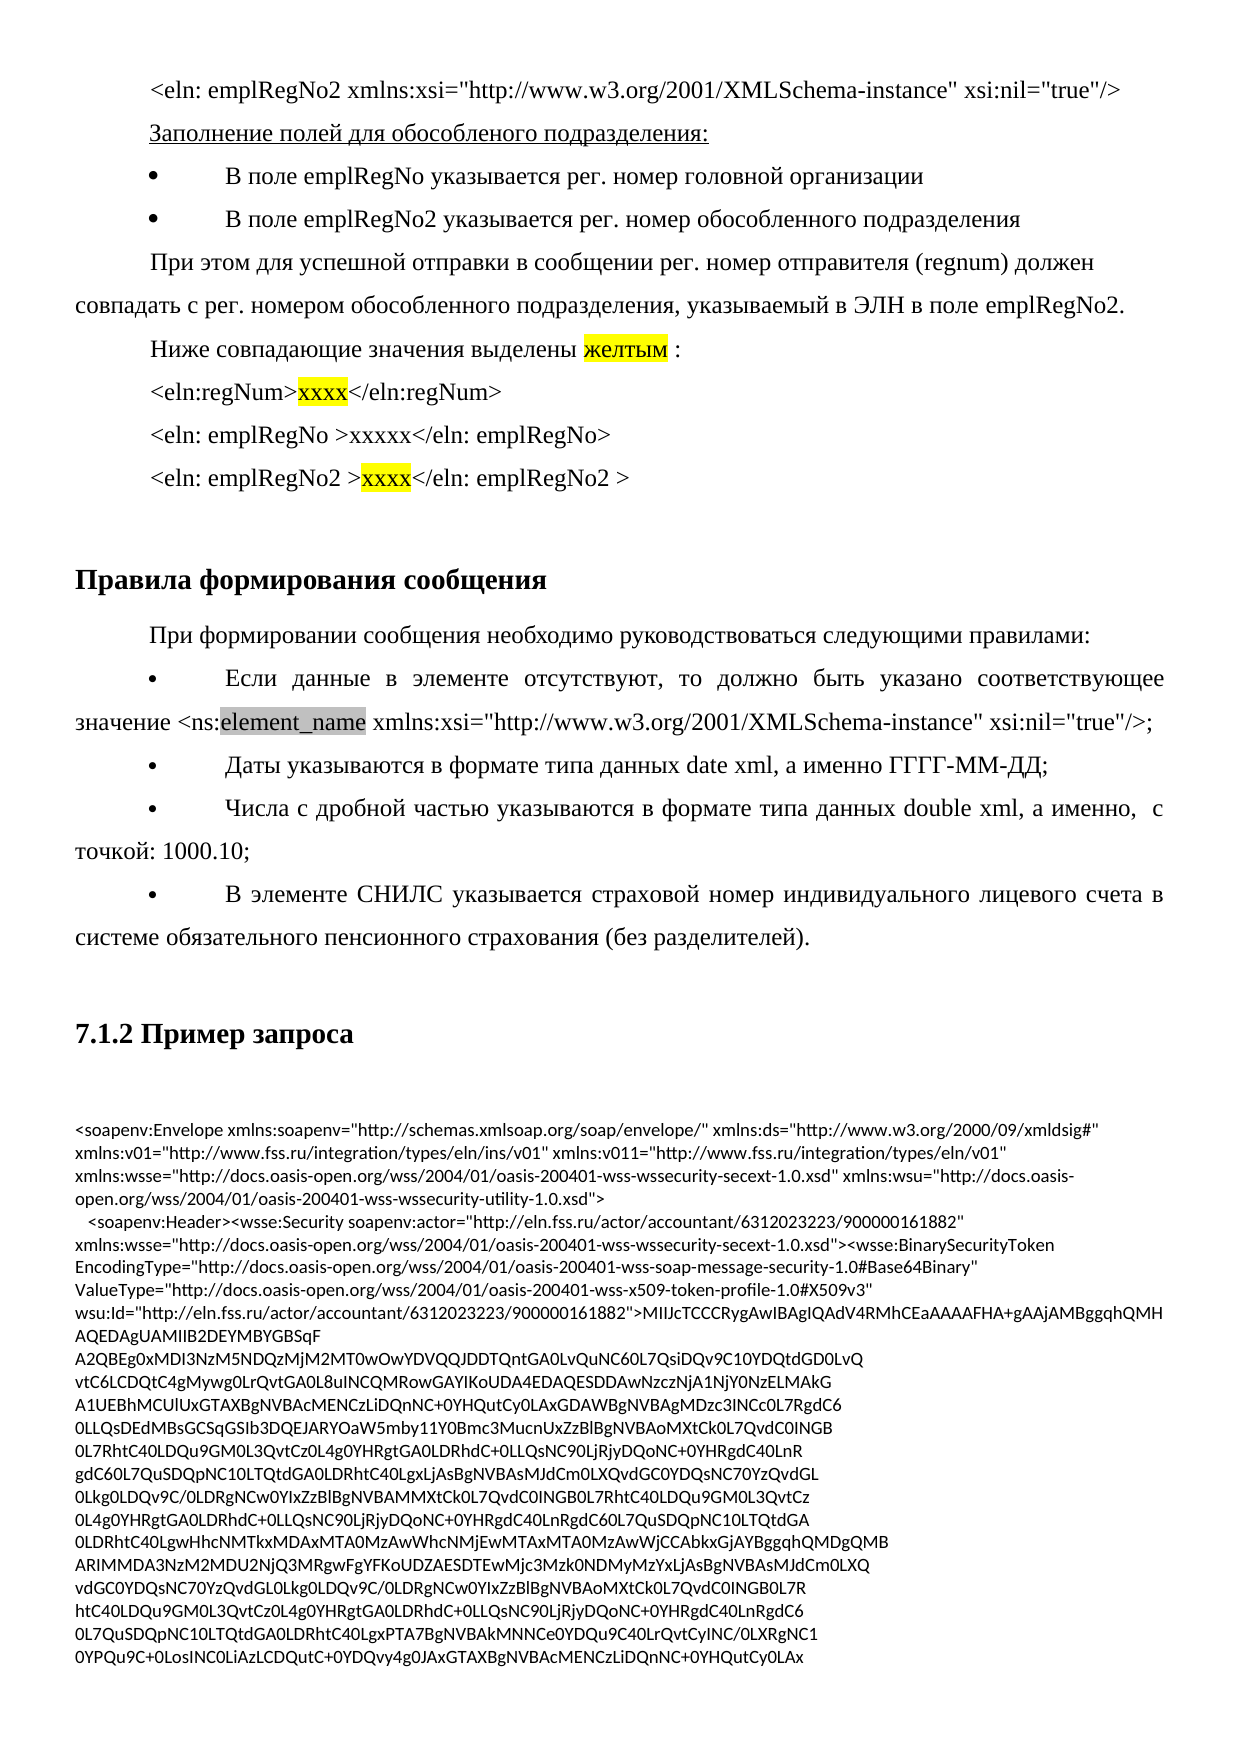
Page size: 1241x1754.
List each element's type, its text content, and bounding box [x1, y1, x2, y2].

text <eln: emplRegNo2 >хххх</eln: emplRegNo2 > [411, 463, 1165, 492]
list Числа с дробной частью указываются в формате типа данных double xml, а именно, с точкой: 1000.10; [75, 793, 1165, 865]
text vtC6LCDQtC4gMywg0LrQvtGA0L8uINCQMRowGAYIKoUDA4EDAQESDDAwNzczNjA1NjY0NzELMAkG [75, 1370, 1165, 1393]
text htC40LDQu9GM0L3QvtCz0L4g0YHRgtGA0LDRhdC+0LLQsNC90LjRjyDQoNC+0YHRgdC40LnRgdC6 [75, 1599, 1165, 1622]
text 0LDRhtC40LgwHhcNMTkxMDAxMTA0MzAwWhcNMjEwMTAxMTA0MzAwWjCCAbkxGjAYBggqhQMDgQMB [75, 1531, 1165, 1553]
text При формировании сообщения необходимо руководствоваться следующими правилами: [75, 620, 1165, 649]
text 0L7QuSDQpNC10LTQtdGA0LDRhtC40LgxPTA7BgNVBAkMNNCe0YDQu9C40LrQvtCyINC/0LXRgNC1 [75, 1622, 1165, 1645]
list Даты указываются в формате типа данных date xml, а именно ГГГГ-ММ-ДД; [75, 750, 1165, 778]
text ARIMMDA3NzM2MDU2NjQ3MRgwFgYFKoUDZAESDTEwMjc3Mzk0NDMyMzYxLjAsBgNVBAsMJdCm0LXQ [75, 1553, 1165, 1576]
text 0LLQsDEdMBsGCSqGSIb3DQEJARYOaW5mby11Y0Bmc3MucnUxZzBlBgNVBAoMXtCk0L7QvdC0INGB [75, 1416, 1165, 1439]
text 0Lkg0LDQv9C/0LDRgNCw0YIxZzBlBgNVBAMMXtCk0L7QvdC0INGB0L7RhtC40LDQu9GM0L3QvtCz [75, 1485, 1165, 1508]
text <eln: emplRegNo >ххххх</eln: emplRegNo> [150, 420, 1165, 449]
text 0L4g0YHRgtGA0LDRhdC+0LLQsNC90LjRjyDQoNC+0YHRgdC40LnRgdC60L7QuSDQpNC10LTQtdGA [75, 1508, 1165, 1531]
text Ниже совпадающие значения выделены желтым : [75, 334, 584, 362]
text <eln:regNum>хххх</eln:regNum> [348, 377, 1165, 406]
text gdC60L7QuSDQpNC10LTQtdGA0LDRhtC40LgxLjAsBgNVBAsMJdCm0LXQvdGC0YDQsNC70YzQvdGL [75, 1462, 1165, 1485]
text A1UEBhMCUlUxGTAXBgNVBAcMENCzLiDQnNC+0YHQutCy0LAxGDAWBgNVBAgMDzc3INCc0L7RgdC6 [75, 1393, 1165, 1416]
text 7.1.2 Пример запроса [75, 1016, 1165, 1050]
text 0YPQu9C+0LosINC0LiAzLCDQutC+0YDQvy4g0JAxGTAXBgNVBAcMENCzLiDQnNC+0YHQutCy0LAx [75, 1645, 1165, 1668]
text <eln: emplRegNo2 xmlns:xsi="http://www.w3.org/2001/XMLSchema-instance" xsi:nil="true"/> [150, 75, 1165, 104]
text Ниже совпадающие значения выделены желтым : [668, 334, 1165, 362]
text <soapenv:Envelope xmlns:soapenv="http://schemas.xmlsoap.org/soap/envelope/" xmlns:ds="http://www.w3.org/2000/09/xmldsig#" xmlns:v01="http://www.fss.ru/integration/types/eln/ins/v01" xmlns:v011="http://www.fss.ru/integration/types/eln/v01" xmlns:wsse="http://docs.oasis-open.org/wss/2004/01/oasis-200401-wss-wssecurity-secext-1.0.xsd" xmlns:wsu="http://docs.oasis-open.org/wss/2004/01/oasis-200401-wss-wssecurity-utility-1.0.xsd"> [75, 1118, 1165, 1210]
text Правила формирования сообщения [75, 562, 1165, 595]
list В поле emplRegNo2 указывается рег. номер обособленного подразделения [75, 204, 1165, 233]
list Если данные в элементе отсутствуют, то должно быть указано соответствующее значение <ns:element_name xmlns:xsi="http://www.w3.org/2001/XMLSchema-instance" xsi:nil="true"/>; [75, 663, 1165, 735]
text <eln:regNum>хххх</eln:regNum> [150, 377, 298, 406]
text A2QBEg0xMDI3NzM5NDQzMjM2MT0wOwYDVQQJDDTQntGA0LvQuNC60L7QsiDQv9C10YDQtdGD0LvQ [75, 1347, 1165, 1370]
text vdGC0YDQsNC70YzQvdGL0Lkg0LDQv9C/0LDRgNCw0YIxZzBlBgNVBAoMXtCk0L7QvdC0INGB0L7R [75, 1576, 1165, 1599]
text При этом для успешной отправки в сообщении рег. номер отправителя (regnum) должен совпадать с рег. номером обособленного подразделения, указываемый в ЭЛН в поле emplRegNo2. [75, 247, 1165, 319]
text <eln: emplRegNo2 >хххх</eln: emplRegNo2 > [150, 463, 361, 492]
text Заполнение полей для обособленого подразделения: [75, 118, 1165, 147]
list В поле emplRegNo указывается рег. номер головной организации [75, 161, 1165, 190]
text <soapenv:Header><wsse:Security soapenv:actor="http://eln.fss.ru/actor/accountant/6312023223/900000161882" xmlns:wsse="http://docs.oasis-open.org/wss/2004/01/oasis-200401-wss-wssecurity-secext-1.0.xsd"><wsse:BinarySecurityToken EncodingType="http://docs.oasis-open.org/wss/2004/01/oasis-200401-wss-soap-message-security-1.0#Base64Binary" ValueType="http://docs.oasis-open.org/wss/2004/01/oasis-200401-wss-x509-token-profile-1.0#X509v3" wsu:Id="http://eln.fss.ru/actor/accountant/6312023223/900000161882">MIIJcTCCCRygAwIBAgIQAdV4RMhCEaAAAAFHA+gAAjAMBggqhQMHAQEDAgUAMIIB2DEYMBYGBSqF [75, 1210, 1165, 1347]
text 0L7RhtC40LDQu9GM0L3QvtCz0L4g0YHRgtGA0LDRhdC+0LLQsNC90LjRjyDQoNC+0YHRgdC40LnR [75, 1439, 1165, 1462]
list В элементе СНИЛС указывается страховой номер индивидуального лицевого счета в системе обязательного пенсионного страхования (без разделителей). [75, 879, 1165, 951]
